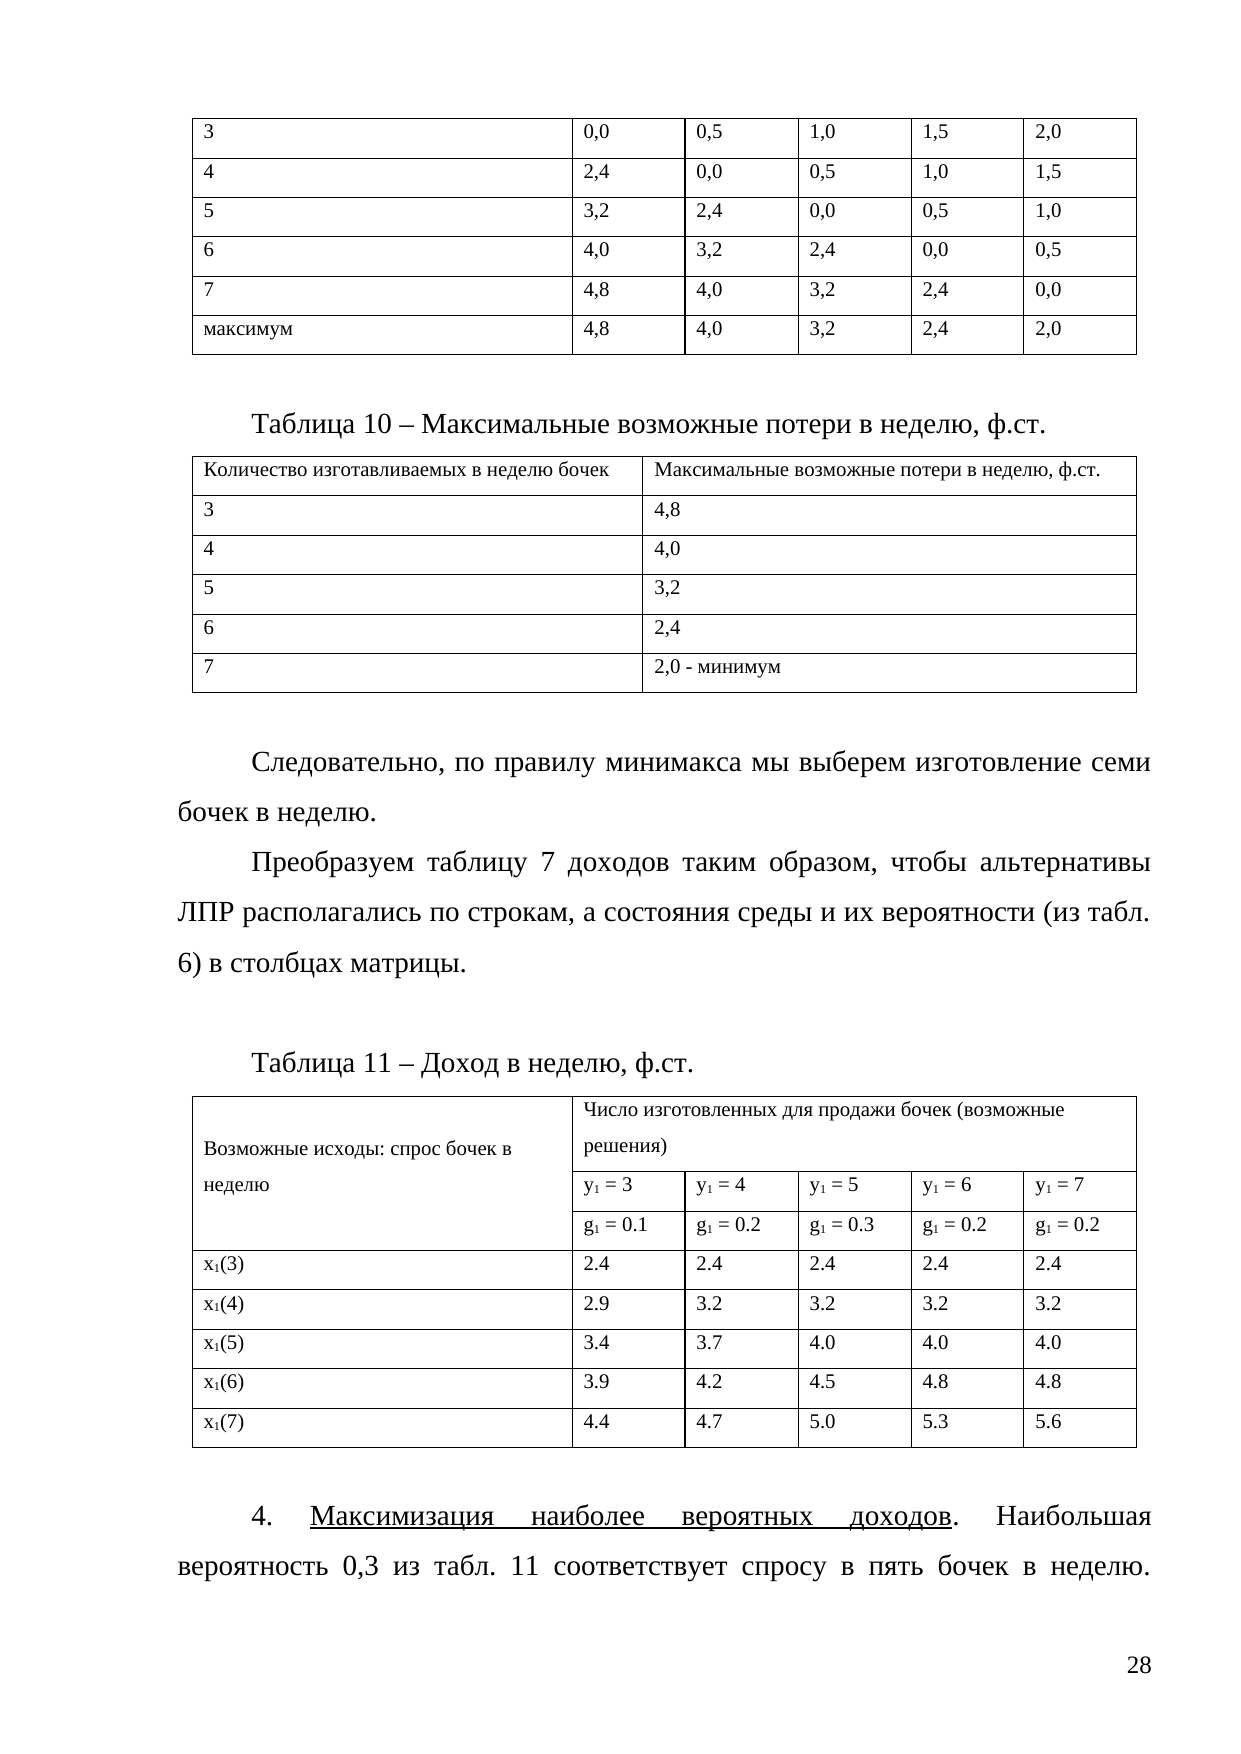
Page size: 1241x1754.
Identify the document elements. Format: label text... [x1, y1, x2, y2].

table_cell 0,5 [799, 159, 911, 197]
table_cell 2,4 [799, 237, 911, 276]
table_cell y1 = 6 [912, 1172, 1023, 1211]
text Преобразуем таблицу 7 доходов таким образом, чтобы альтернативы ЛПР располагались по строкам, а состояния среды и их вероятности (из табл. 6) в столбцах матрицы. [177, 844, 1152, 978]
table_cell x1(3) [193, 1251, 572, 1289]
table_cell g1 = 0.1 [573, 1212, 684, 1250]
table_cell 2,4 [573, 159, 684, 197]
table_cell 4.2 [686, 1369, 798, 1407]
table_cell 0,5 [1024, 237, 1136, 276]
table_cell g1 = 0.2 [912, 1212, 1023, 1250]
table_cell 4.5 [799, 1369, 911, 1407]
table_cell 2,0 - минимум [643, 654, 1136, 692]
table_cell 4,0 [643, 536, 1136, 574]
table_cell 0,0 [573, 119, 684, 157]
table_cell 2.4 [912, 1251, 1023, 1289]
table_cell 2.9 [573, 1290, 684, 1329]
table_cell 3,2 [643, 575, 1136, 613]
table_cell 4,8 [573, 316, 684, 354]
table_cell 7 [193, 277, 572, 315]
table_cell 4.8 [1024, 1369, 1136, 1407]
table_cell 1,5 [1024, 159, 1136, 197]
table_cell 3,2 [799, 277, 911, 315]
table_cell y1 = 7 [1024, 1172, 1136, 1211]
table_cell 4,8 [573, 277, 684, 315]
table_cell 3.2 [1024, 1290, 1136, 1329]
table_cell 4,0 [686, 277, 798, 315]
table_cell 4 [193, 159, 572, 197]
table_cell x1(5) [193, 1330, 572, 1368]
table_cell y1 = 3 [573, 1172, 684, 1211]
table_cell 2,4 [912, 316, 1023, 354]
table_cell 2,0 [1024, 119, 1136, 157]
table_cell 1,5 [912, 119, 1023, 157]
table_cell 0,0 [1024, 277, 1136, 315]
table_cell 4.8 [912, 1369, 1023, 1407]
text Следовательно, по правилу минимакса мы выберем изготовление семи бочек в неделю. [177, 744, 1152, 827]
table_cell 4.0 [912, 1330, 1023, 1368]
table_cell 4.0 [1024, 1330, 1136, 1368]
table_cell 3.9 [573, 1369, 684, 1407]
table_cell g1 = 0.2 [1024, 1212, 1136, 1250]
table_cell y1 = 4 [686, 1172, 798, 1211]
table_cell 4,8 [643, 496, 1136, 535]
table_cell 3.2 [799, 1290, 911, 1329]
table_cell 0,5 [686, 119, 798, 157]
table_cell 5.3 [912, 1409, 1023, 1447]
table_header Максимальные возможные потери в неделю, ф.ст. [643, 457, 1136, 495]
table_cell 7 [193, 654, 642, 692]
table_cell 5.6 [1024, 1409, 1136, 1447]
table_cell 2.4 [686, 1251, 798, 1289]
table_cell g1 = 0.2 [686, 1212, 798, 1250]
table_cell g1 = 0.3 [799, 1212, 911, 1250]
table_cell 5 [193, 575, 642, 613]
table_cell 4.0 [799, 1330, 911, 1368]
table_cell 3,2 [573, 198, 684, 236]
table_cell 5.0 [799, 1409, 911, 1447]
table_cell 5 [193, 198, 572, 236]
table_cell 3 [193, 496, 642, 535]
table_header Количество изготавливаемых в неделю бочек [193, 457, 642, 495]
table_cell x1(7) [193, 1409, 572, 1447]
table_cell 4,0 [686, 316, 798, 354]
table_cell 4.7 [686, 1409, 798, 1447]
text Таблица 11 – Доход в неделю, ф.ст. [177, 1046, 1152, 1079]
table_cell 6 [193, 237, 572, 276]
table_cell x1(4) [193, 1290, 572, 1329]
table_header Возможные исходы: спрос бочек в неделю [193, 1097, 572, 1250]
table_cell 0,0 [686, 159, 798, 197]
table_cell 3,2 [686, 237, 798, 276]
table_cell 2.4 [1024, 1251, 1136, 1289]
table_cell 3.2 [912, 1290, 1023, 1329]
table_header Число изготовленных для продажи бочек (возможные решения) [573, 1097, 1136, 1171]
table_cell 4 [193, 536, 642, 574]
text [177, 1498, 1152, 1582]
table_cell 3.2 [686, 1290, 798, 1329]
table_cell 2,4 [686, 198, 798, 236]
table_cell 2.4 [799, 1251, 911, 1289]
table_cell 6 [193, 615, 642, 653]
table_cell 3.4 [573, 1330, 684, 1368]
text Таблица 10 – Максимальные возможные потери в неделю, ф.ст. [177, 406, 1152, 439]
table_cell 3 [193, 119, 572, 157]
table_cell 1,0 [912, 159, 1023, 197]
table_cell 0,0 [912, 237, 1023, 276]
table_cell 4,0 [573, 237, 684, 276]
table_cell 2.4 [573, 1251, 684, 1289]
table_cell x1(6) [193, 1369, 572, 1407]
table_cell 3.7 [686, 1330, 798, 1368]
table_cell 1,0 [799, 119, 911, 157]
table_cell 1,0 [1024, 198, 1136, 236]
table_cell 3,2 [799, 316, 911, 354]
table_cell 0,5 [912, 198, 1023, 236]
table_cell 2,4 [912, 277, 1023, 315]
table_cell 4.4 [573, 1409, 684, 1447]
table_cell y1 = 5 [799, 1172, 911, 1211]
table_cell максимум [193, 316, 572, 354]
table_cell 0,0 [799, 198, 911, 236]
table_cell 2,4 [643, 615, 1136, 653]
table_cell 2,0 [1024, 316, 1136, 354]
